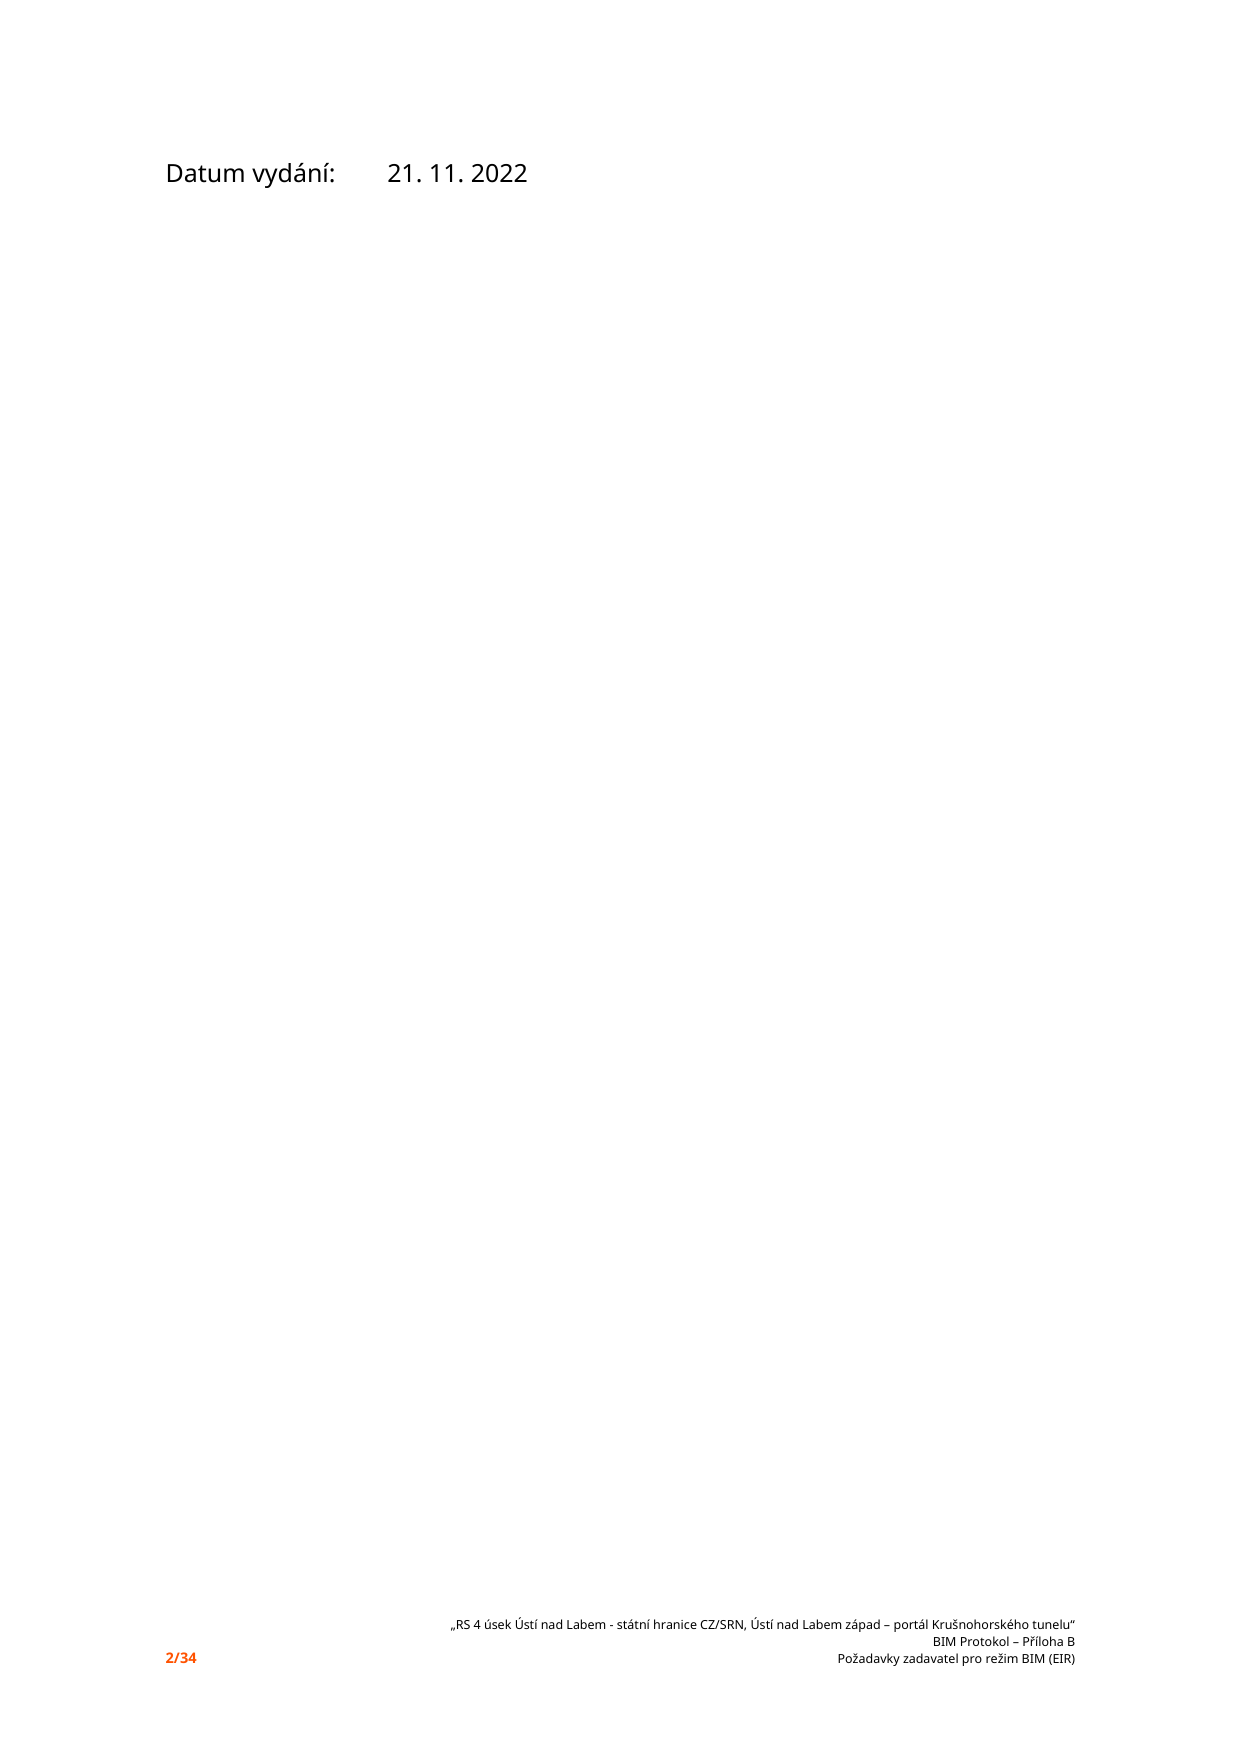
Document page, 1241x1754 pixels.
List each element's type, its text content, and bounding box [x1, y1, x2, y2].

text Datum vydání: 21. 11. 2022 [165, 156, 1075, 190]
